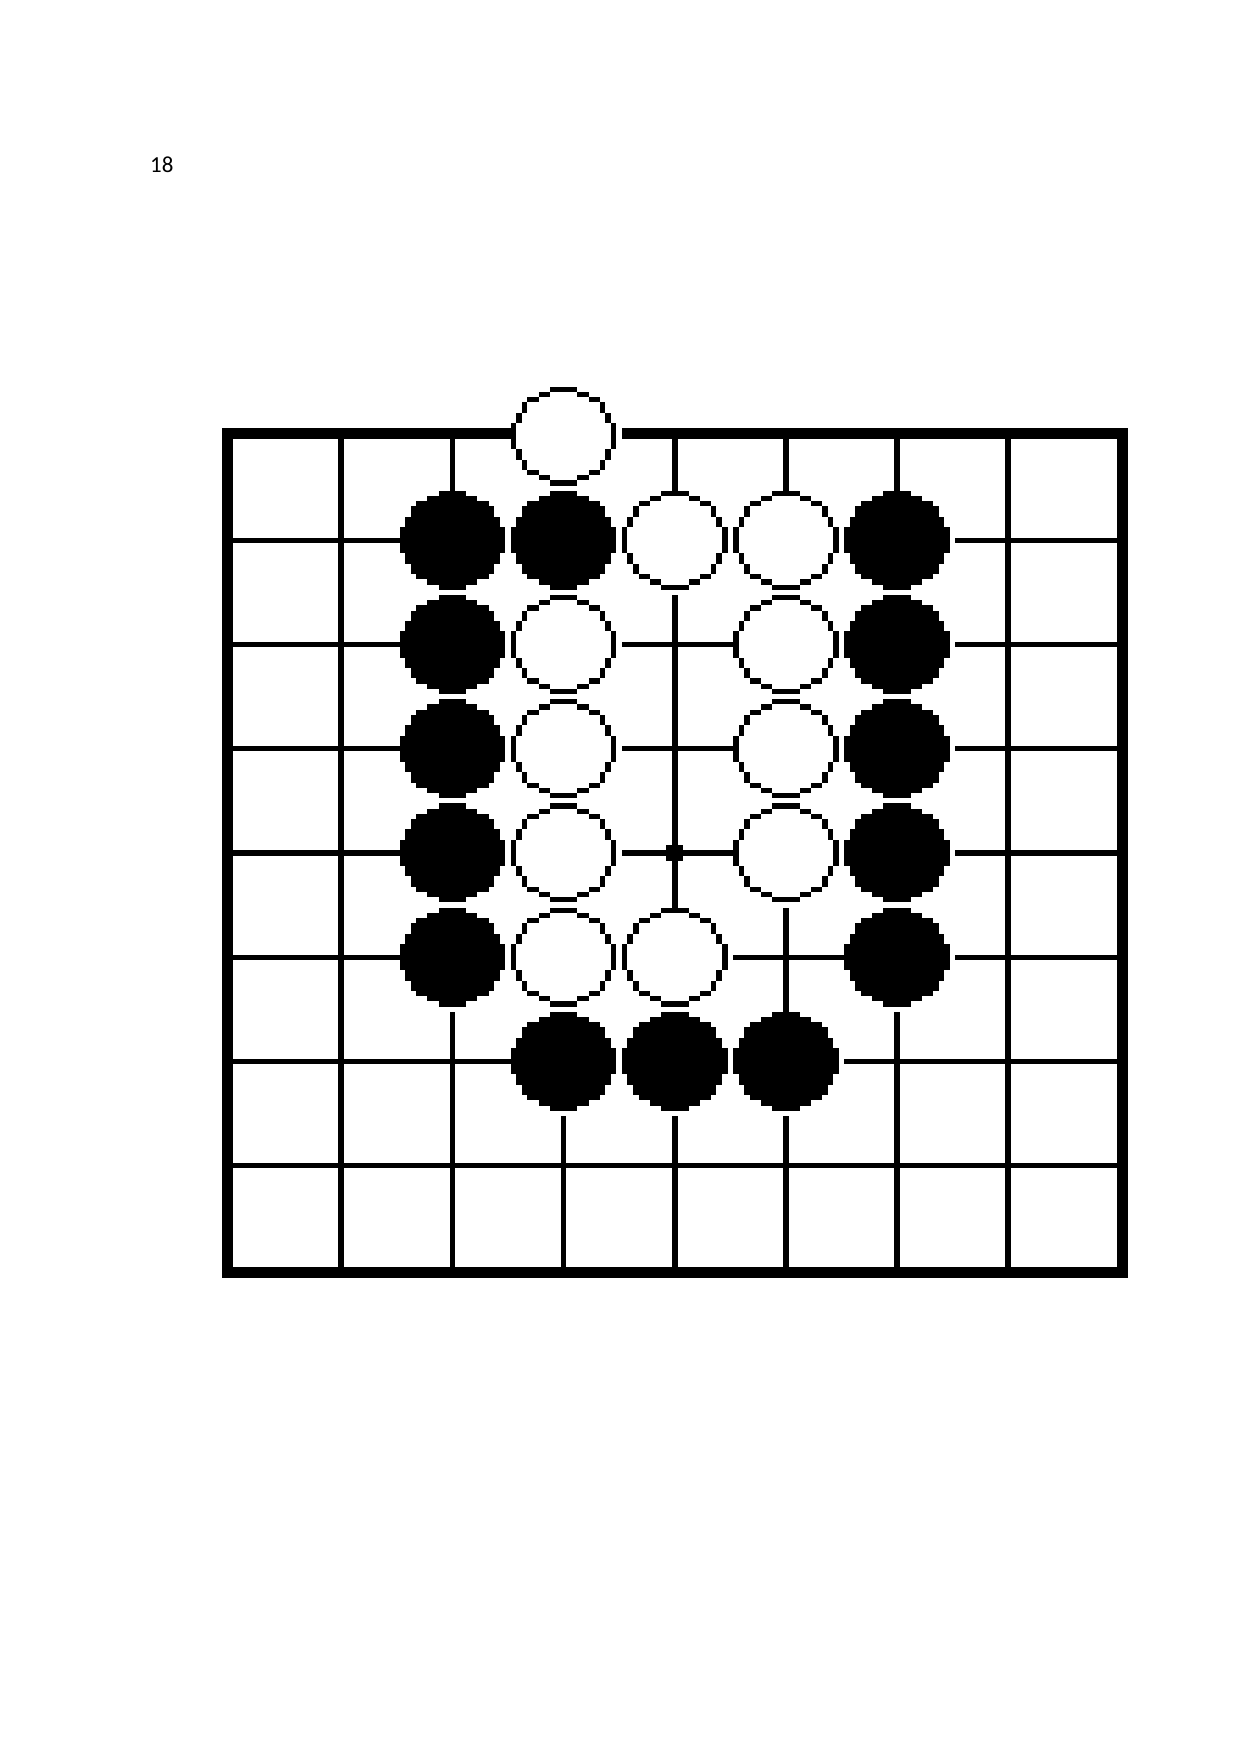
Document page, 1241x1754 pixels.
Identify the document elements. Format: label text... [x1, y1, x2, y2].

text 18 [150, 150, 1090, 178]
picture [150, 362, 1206, 1351]
